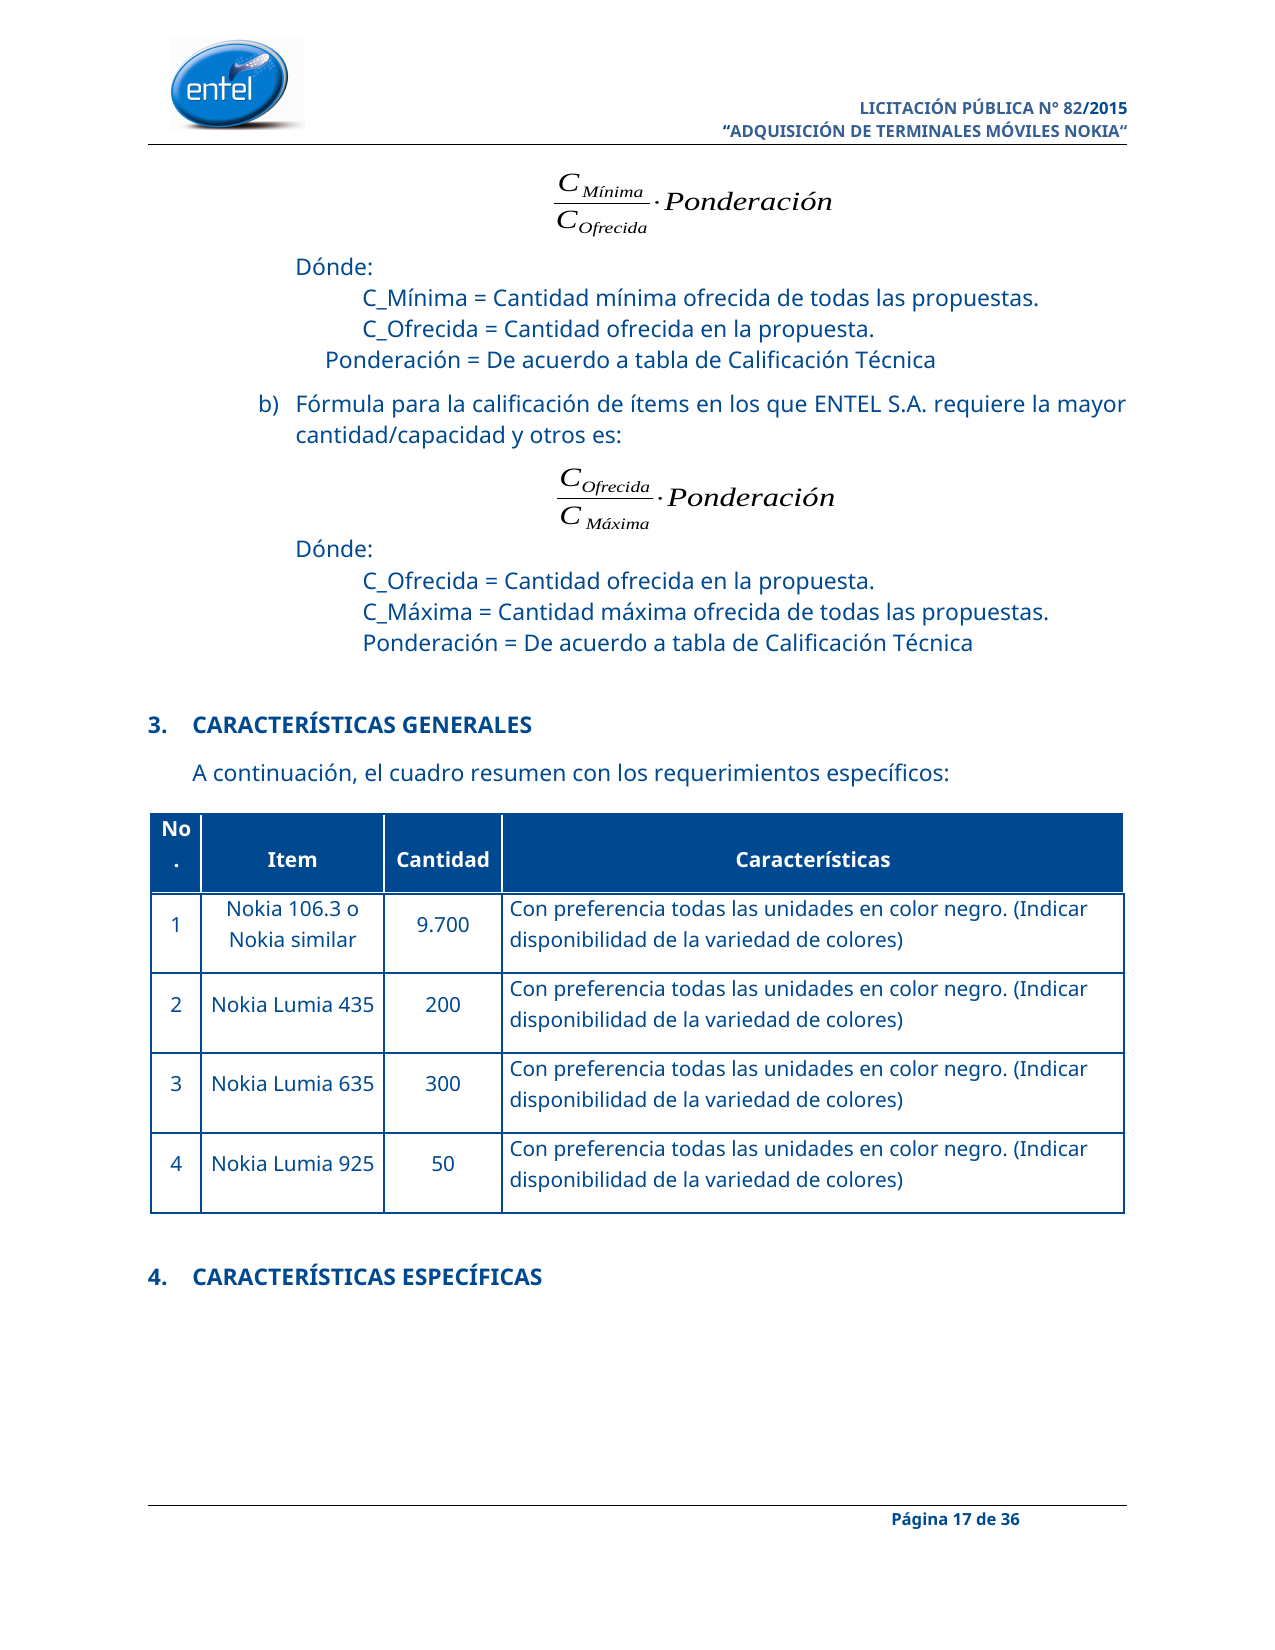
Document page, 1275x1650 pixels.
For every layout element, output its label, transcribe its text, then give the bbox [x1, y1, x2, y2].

list Ponderación = De acuerdo a tabla de Calificación Técnica [325, 344, 1127, 376]
table_header Características [503, 815, 1123, 892]
list CARACTERÍSTICAS ESPECÍFICAS [148, 1261, 1127, 1292]
table_header No. [152, 815, 200, 892]
list C_Mínima = Cantidad mínima ofrecida de todas las propuestas. [362, 282, 1127, 313]
list CARACTERÍSTICAS GENERALES [148, 709, 1127, 740]
table_cell Nokia Lumia 635 [202, 1054, 383, 1132]
table_cell Con preferencia todas las unidades en color negro. (Indicar disponibilidad de la variedad de colores) [503, 1134, 1123, 1212]
table_cell Con preferencia todas las unidades en color negro. (Indicar disponibilidad de la variedad de colores) [503, 895, 1123, 972]
table_cell Nokia 106.3 o Nokia similar [202, 895, 383, 972]
list Dónde: [288, 533, 1127, 565]
table_cell 3 [152, 1054, 200, 1132]
list C_Máxima = Cantidad máxima ofrecida de todas las propuestas. [362, 596, 1127, 627]
table_cell Nokia Lumia 435 [202, 974, 383, 1052]
table_cell 1 [152, 895, 200, 972]
table_header Cantidad [385, 815, 501, 892]
table_cell 9.700 [385, 895, 501, 972]
list Dónde: [288, 251, 1127, 282]
list Ponderación = De acuerdo a tabla de Calificación Técnica [362, 627, 1127, 658]
table_cell 2 [152, 974, 200, 1052]
table_cell Con preferencia todas las unidades en color negro. (Indicar disponibilidad de la variedad de colores) [503, 974, 1123, 1052]
table_cell 50 [385, 1134, 501, 1212]
table_cell Con preferencia todas las unidades en color negro. (Indicar disponibilidad de la variedad de colores) [503, 1054, 1123, 1132]
list C_Ofrecida = Cantidad ofrecida en la propuesta. [362, 313, 1127, 344]
table_cell Nokia Lumia 925 [202, 1134, 383, 1212]
list A continuación, el cuadro resumen con los requerimientos específicos: [192, 757, 1127, 788]
list C_Ofrecida = Cantidad ofrecida en la propuesta. [362, 565, 1127, 596]
table_cell 300 [385, 1054, 501, 1132]
list Fórmula para la calificación de ítems en los que ENTEL S.A. requiere la mayor cantidad/capacidad y otros es: [258, 388, 1127, 451]
table_header Item [202, 815, 383, 892]
picture [170, 38, 305, 130]
table_cell 200 [385, 974, 501, 1052]
table_cell 4 [152, 1134, 200, 1212]
